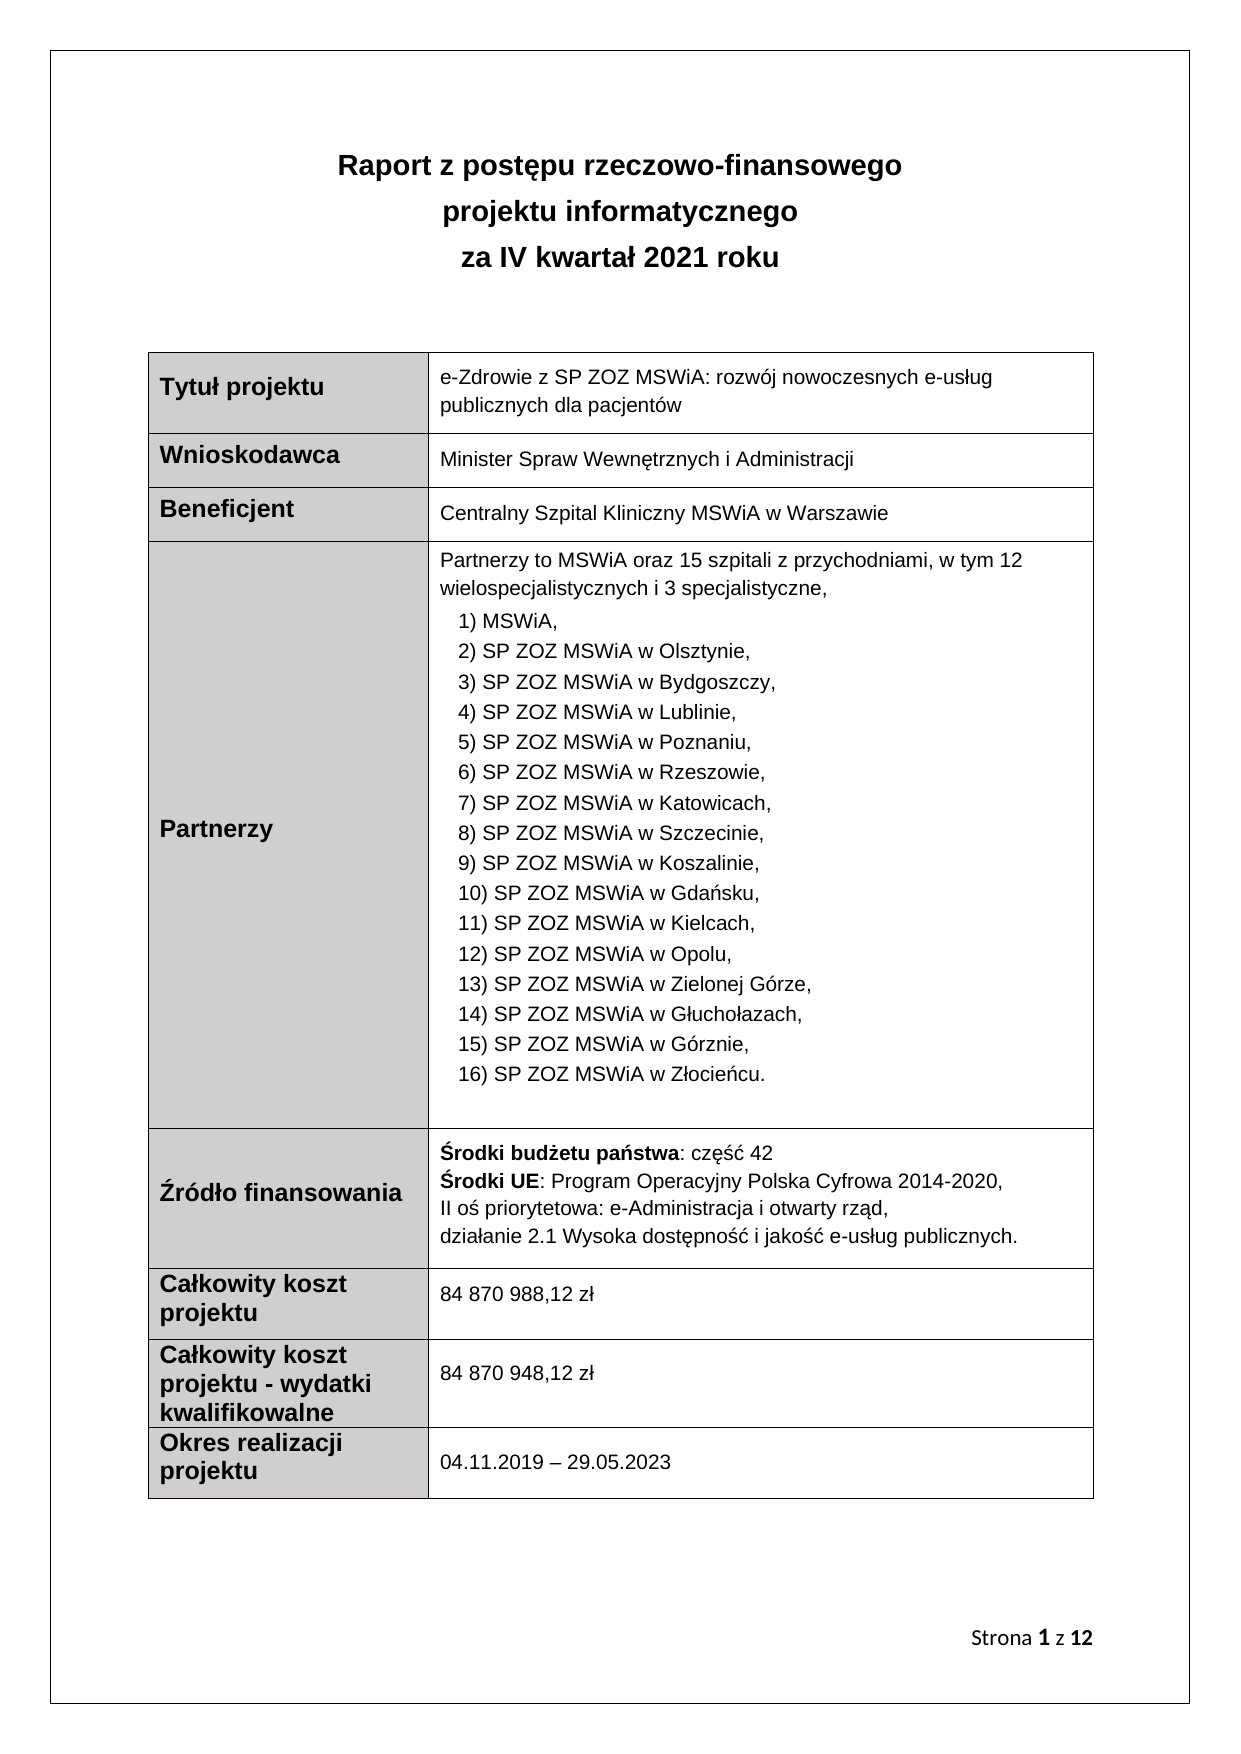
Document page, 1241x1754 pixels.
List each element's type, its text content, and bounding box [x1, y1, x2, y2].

table_cell 04.11.2019 – 29.05.2023 [429, 1428, 1093, 1498]
table_cell Całkowity koszt projektu [149, 1269, 428, 1339]
table_cell Minister Spraw Wewnętrznych i Administracji [429, 434, 1093, 487]
subtitle za IV kwartał 2021 roku [148, 239, 1093, 273]
table_header e-Zdrowie z SP ZOZ MSWiA: rozwój nowoczesnych e-usług publicznych dla pacjentów [429, 353, 1093, 433]
table_cell Okres realizacji projektu [149, 1428, 428, 1498]
table_cell 84 870 948,12 zł [429, 1340, 1093, 1427]
table_cell Wnioskodawca [149, 434, 428, 487]
table_cell Środki budżetu państwa: część 42 Środki UE: Program Operacyjny Polska Cyfrowa 2014-2020, II oś priorytetowa: e-Administracja i otwarty rząd, działanie 2.1 Wysoka dostępność i jakość e-usług publicznych. [429, 1129, 1093, 1268]
table_cell Beneficjent [149, 488, 428, 541]
table_cell Partnerzy [149, 542, 428, 1128]
subtitle Raport z postępu rzeczowo-finansowego [148, 147, 1093, 181]
table_cell Źródło finansowania [149, 1129, 428, 1268]
table_header Tytuł projektu [149, 353, 428, 433]
table_cell 84 870 988,12 zł [429, 1269, 1093, 1339]
subtitle projektu informatycznego [148, 193, 1093, 227]
table_cell Centralny Szpital Kliniczny MSWiA w Warszawie [429, 488, 1093, 541]
table_cell Całkowity koszt projektu - wydatki kwalifikowalne [149, 1340, 428, 1427]
table_cell Partnerzy to MSWiA oraz 15 szpitali z przychodniami, w tym 12 wielospecjalistycznych i 3 specjalistyczne, 1) MSWiA, 2) SP ZOZ MSWiA w Olsztynie, 3) SP ZOZ MSWiA w Bydgoszczy, 4) SP ZOZ MSWiA w Lublinie, 5) SP ZOZ MSWiA w Poznaniu, 6) SP ZOZ MSWiA w Rzeszowie, 7) SP ZOZ MSWiA w Katowicach, 8) SP ZOZ MSWiA w Szczecinie, 9) SP ZOZ MSWiA w Koszalinie, 10) SP ZOZ MSWiA w Gdańsku, 11) SP ZOZ MSWiA w Kielcach, 12) SP ZOZ MSWiA w Opolu, 13) SP ZOZ MSWiA w Zielonej Górze, 14) SP ZOZ MSWiA w Głuchołazach, 15) SP ZOZ MSWiA w Górznie, 16) SP ZOZ MSWiA w Złocieńcu. [429, 542, 1093, 1128]
